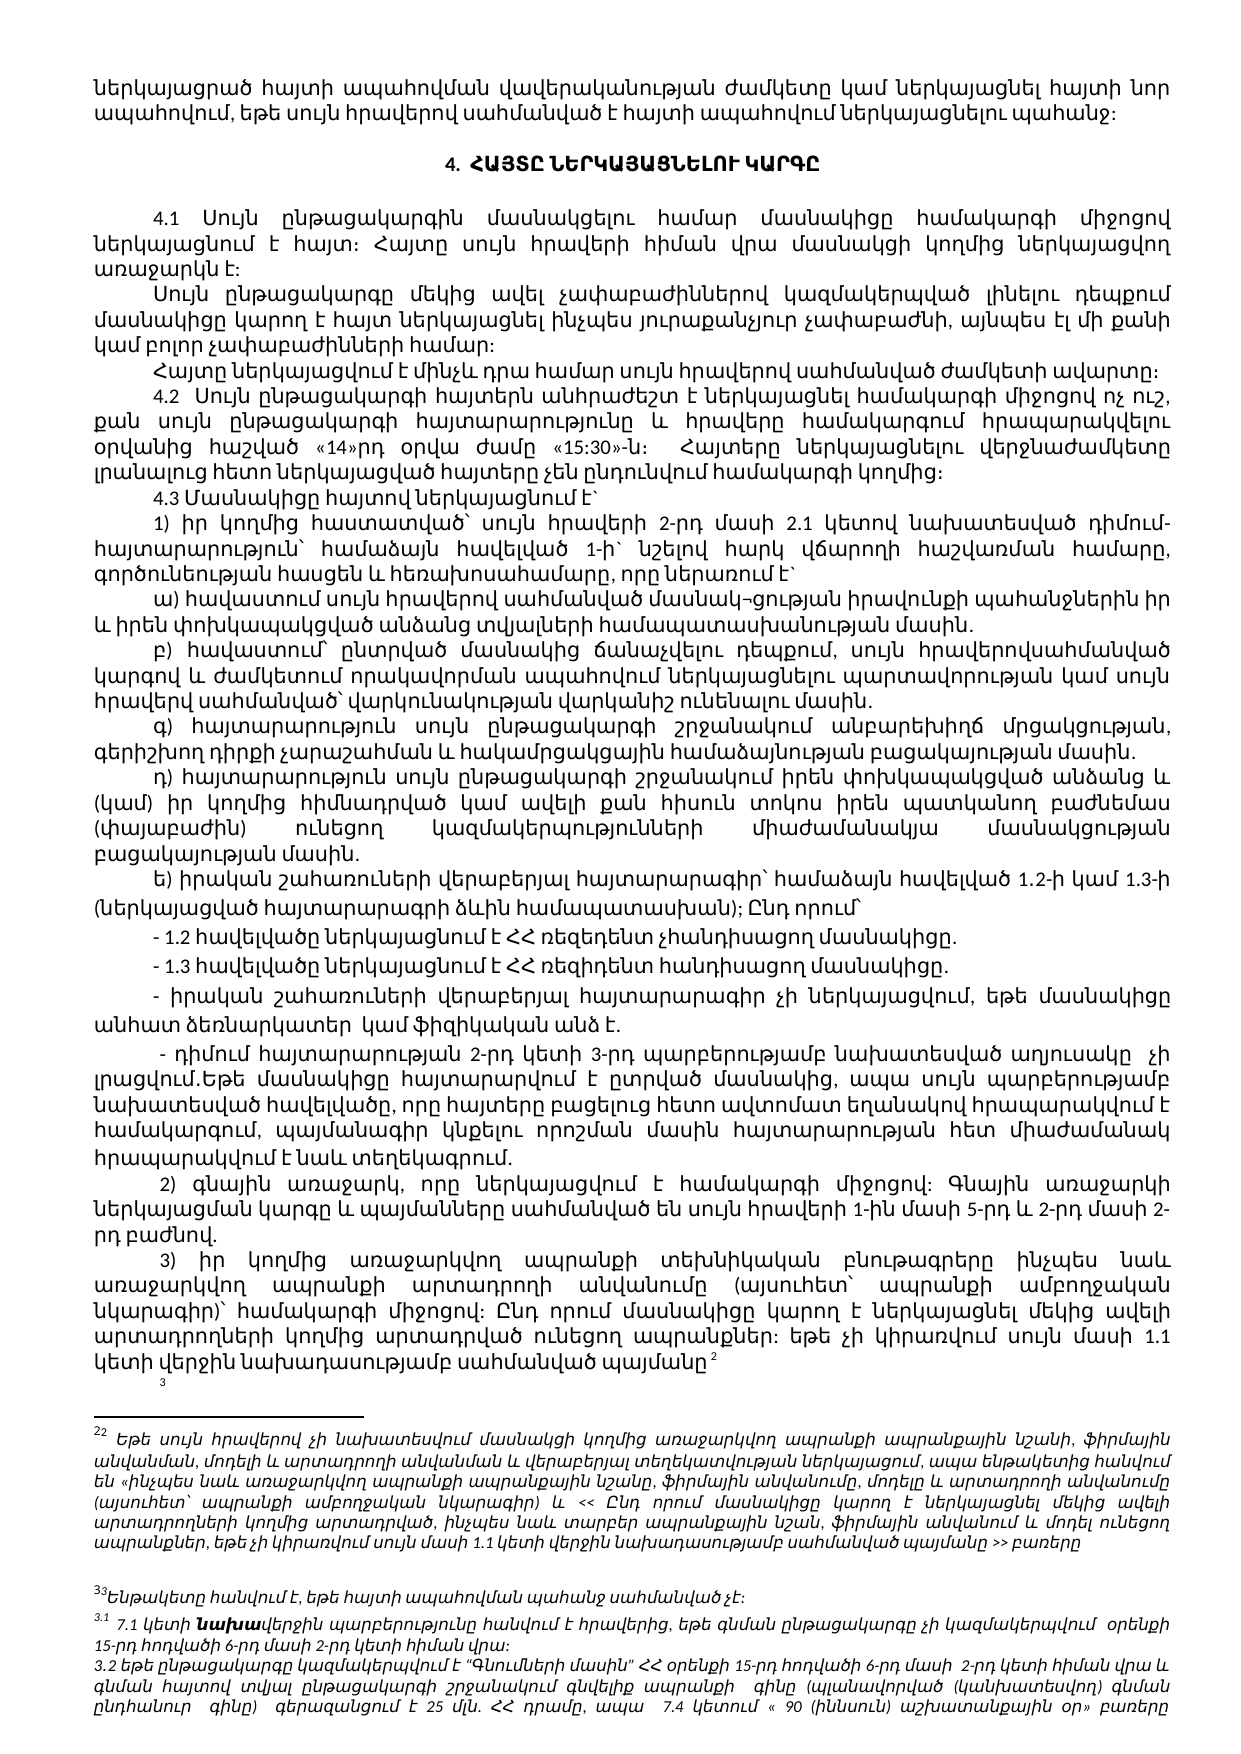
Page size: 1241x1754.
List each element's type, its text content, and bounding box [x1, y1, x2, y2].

text 4.3 Մասնակիցը հայտով ներկայացնում է` [94, 485, 1171, 510]
text 4.2 Սույն ընթացակարգի հայտերն անհրաժեշտ է ներկայացնել համակարգի միջոցով ոչ ուշ, քան սույն ընթացակարգի հայտարարությունը և հրավերը համակարգում հրապարակվելու օրվանից հաշված «14»րդ օրվա ժամը «15:30»-ն։ Հայտերը ներկայացնելու վերջնաժամկետը լրանալուց հետո ներկայացված հայտերը չեն ընդունվում համակարգի կողմից։ [94, 383, 1171, 485]
text Հայտը ներկայացվում է մինչև դրա համար սույն հրավերով սահմանված ժամկետի ավարտը։ [94, 358, 1171, 383]
text 2) գնային առաջարկ, որը ներկայացվում է համակարգի միջոցով: Գնային առաջարկի ներկայացման կարգը և պայմանները սահմանված են սույն հրավերի 1-ին մասի 5-րդ և 2-րդ մասի 2-րդ բաժնով. [94, 1171, 1171, 1247]
text 4.1 Սույն ընթացակարգին մասնակցելու համար մասնակիցը համակարգի միջոցով ներկայացնում է հայտ։ Հայտը սույն հրավերի հիման վրա մասնակցի կողմից ներկայացվող առաջարկն է: [94, 205, 1171, 282]
text - դիմում հայտարարության 2-րդ կետի 3-րդ պարբերությամբ նախատեսված աղյուսակը չի լրացվում․Եթե մասնակիցը հայտարարվում է ըտրված մասնակից, ապա սույն պարբերությամբ նախատեսված հավելվածը, որը հայտերը բացելուց հետո ավտոմատ եղանակով հրապարակվում է համակարգում, պայմանագիր կնքելու որոշման մասին հայտարարության հետ միաժամանակ հրապարակվում է նաև տեղեկագրում. [94, 1041, 1171, 1171]
text ե) իրական շահառուների վերաբերյալ հայտարարագիր՝ համաձայն հավելված 1․2-ի կամ 1.3-ի (ներկայացված հայտարարագրի ձևին համապատասխան); Ընդ որում՝ [94, 866, 1171, 921]
text - 1.3 հավելվածը ներկայացնում է ՀՀ ռեզիդենտ հանդիսացող մասնակիցը. [94, 954, 1171, 979]
text - 1.2 հավելվածը ներկայացնում է ՀՀ ռեզեդենտ չհանդիսացող մասնակիցը. [94, 924, 1171, 950]
text 1) իր կողմից հաստատված՝ սույն հրավերի 2-րդ մասի 2.1 կետով նախատեսված դիմում-հայտարարություն՝ համաձայն հավելված 1-ի` նշելով հարկ վճարողի հաշվառման համարը, գործունեության հասցեն և հեռախոսահամարը, որը ներառում է` [94, 510, 1171, 587]
text - իրական շահառուների վերաբերյալ հայտարարագիր չի ներկայացվում, եթե մասնակիցը անհատ ձեռնարկատեր կամ ֆիզիկական անձ է. [94, 983, 1171, 1037]
text 3 [94, 1374, 1171, 1400]
text Սույն ընթացակարգը մեկից ավել չափաբաժիններով կազմակերպված լինելու դեպքում մասնակիցը կարող է հայտ ներկայացնել ինչպես յուրաքանչյուր չափաբաժնի, այնպես էլ մի քանի կամ բոլոր չափաբաժինների համար: [94, 282, 1171, 358]
text գ) հայտարարություն սույն ընթացակարգի շրջանակում անբարեխիղճ մրցակցության, գերիշխող դիրքի չարաշահման և հակամրցակցային համաձայնության բացակայության մասին. [94, 714, 1171, 764]
text դ) հայտարարություն սույն ընթացակարգի շրջանակում իրեն փոխկապակցված անձանց և (կամ) իր կողմից հիմնադրված կամ ավելի քան հիսուն տոկոս իրեն պատկանող բաժնեմաս (փայաբաժին) ունեցող կազմակերպությունների միաժամանակյա մասնակցության բացակայության մասին. [94, 764, 1171, 866]
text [94, 75, 1171, 126]
text 4. ՀԱՅՏԸ ՆԵՐԿԱՅԱՑՆԵԼՈՒ ԿԱՐԳԸ [94, 151, 1171, 177]
text բ) հավաստում՝ ընտրված մասնակից ճանաչվելու դեպքում, սույն հրավերովսահմանված կարգով և ժամկետում որակավորման ապահովում ներկայացնելու պարտավորության կամ սույն հրավերվ սահմանված՝ վարկունակության վարկանիշ ունենալու մասին. [94, 637, 1171, 714]
text 3) իր կողմից առաջարկվող ապրանքի տեխնիկական բնութագրերը ինչպես նաև առաջարկվող ապրանքի արտադրողի անվանումը (այսուհետ՝ ապրանքի ամբողջական նկարագիր)՝ համակարգի միջոցով: Ընդ որում մասնակիցը կարող է ներկայացնել մեկից ավելի արտադրողների կողմից արտադրված ունեցող ապրանքներ: եթե չի կիրառվում սույն մասի 1.1 կետի վերջին նախադասությամբ սահմանված պայմանը 2 [94, 1247, 1171, 1374]
text ա) հավաստում սույն հրավերով սահմանված մասնակ¬ցության իրավունքի պահանջներին իր և իրեն փոխկապակցված անձանց տվյալների համապատասխանության մասին. [94, 587, 1171, 637]
